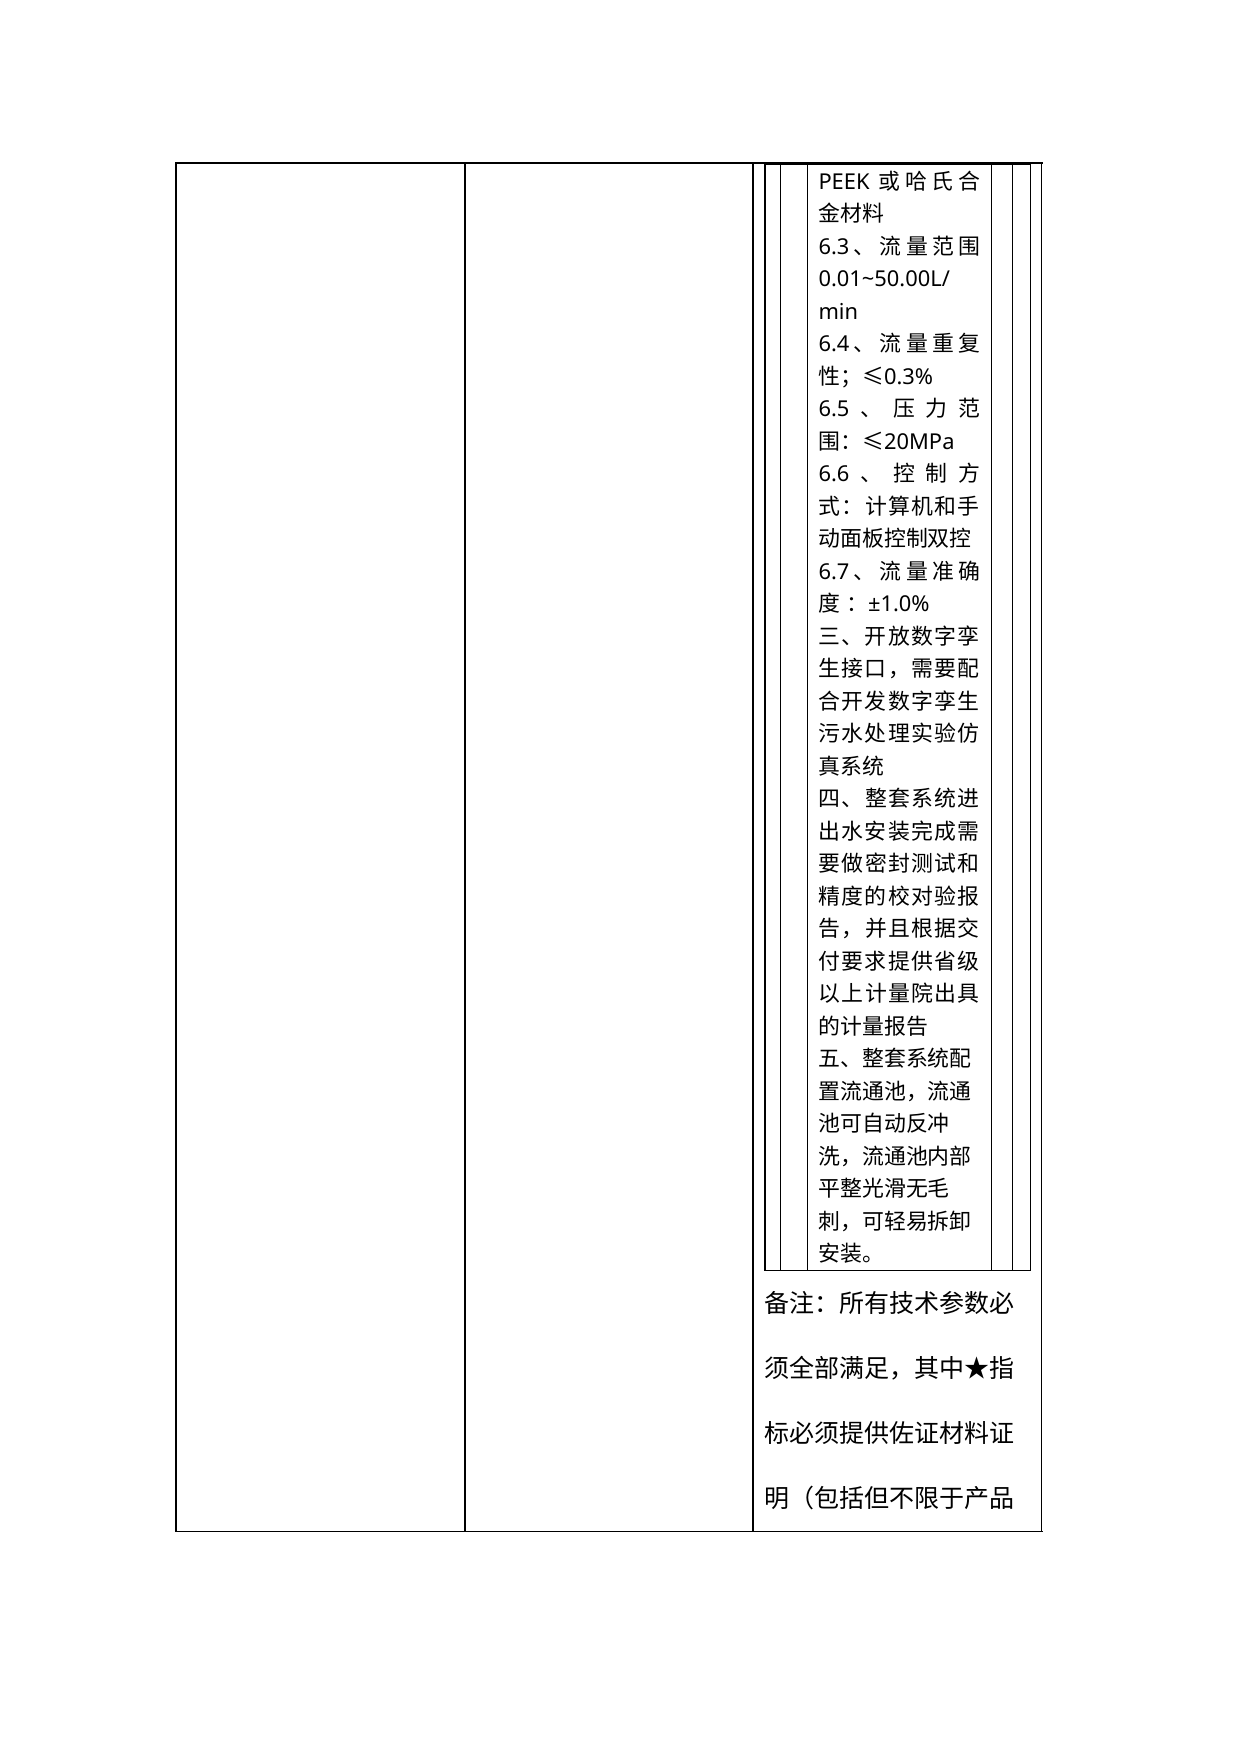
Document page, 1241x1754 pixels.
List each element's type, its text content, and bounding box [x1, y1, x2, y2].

table_cell [466, 164, 752, 1531]
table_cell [754, 164, 1041, 1531]
table_cell 1 [177, 164, 464, 1531]
